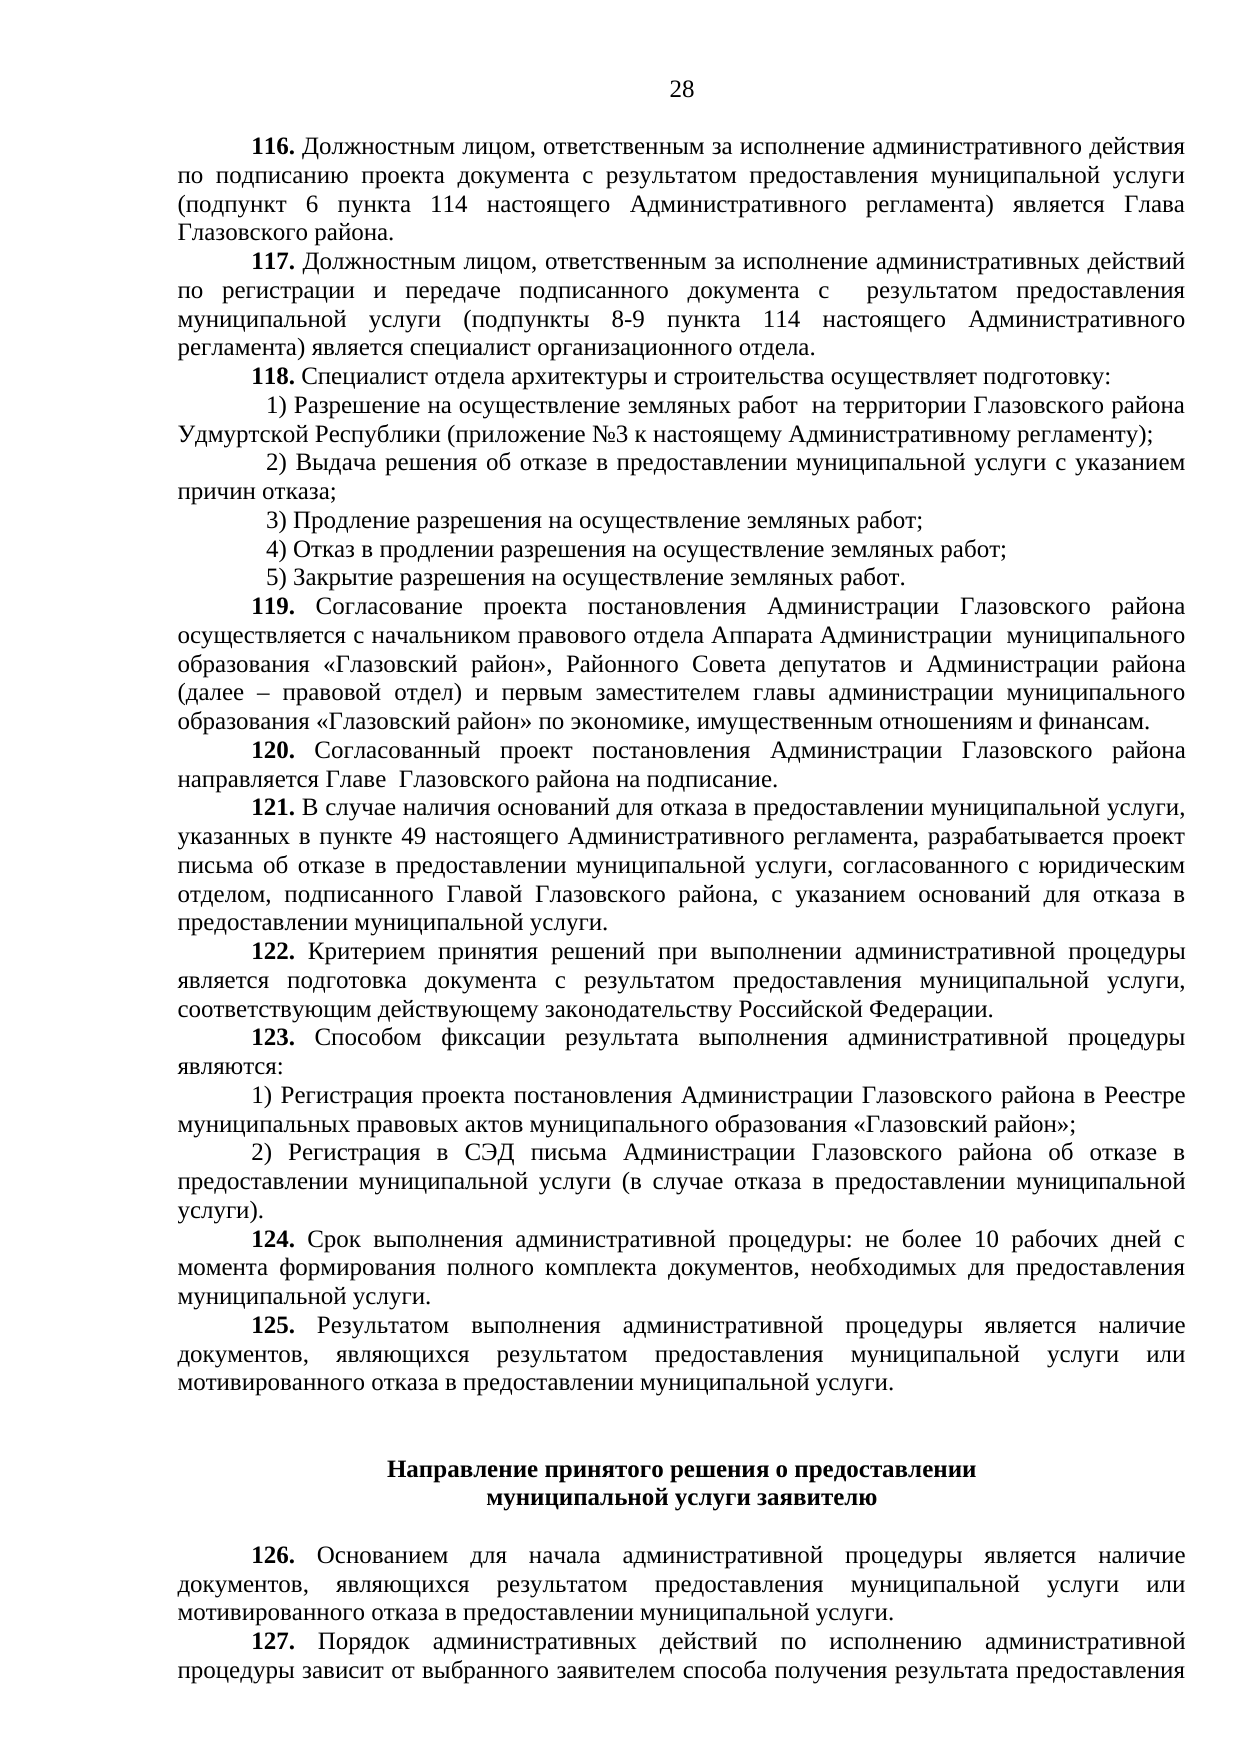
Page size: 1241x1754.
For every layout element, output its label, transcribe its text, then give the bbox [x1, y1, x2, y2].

text 122. Критерием принятия решений при выполнении административной процедуры является подготовка документа с результатом предоставления муниципальной услуги, соответствующим действующему законодательству Российской Федерации. [177, 936, 1186, 1022]
text 124. Срок выполнения административной процедуры: не более 10 рабочих дней с момента формирования полного комплекта документов, необходимых для предоставления муниципальной услуги. [177, 1224, 1186, 1310]
text 1) Регистрация проекта постановления Администрации Глазовского района в Реестре муниципальных правовых актов муниципального образования «Глазовский район»; [177, 1080, 1186, 1137]
text 123. Способом фиксации результата выполнения административной процедуры являются: [177, 1022, 1186, 1080]
text 4) Отказ в продлении разрешения на осуществление земляных работ; [177, 534, 1186, 562]
text 5) Закрытие разрешения на осуществление земляных работ. [177, 562, 1186, 591]
text 117. Должностным лицом, ответственным за исполнение административных действий по регистрации и передаче подписанного документа с результатом предоставления муниципальной услуги (подпункты 8-9 пункта 114 настоящего Административного регламента) является специалист организационного отдела. [177, 246, 1186, 361]
text 2) Регистрация в СЭД письма Администрации Глазовского района об отказе в предоставлении муниципальной услуги (в случае отказа в предоставлении муниципальной услуги). [177, 1137, 1186, 1224]
text 126. Основанием для начала административной процедуры является наличие документов, являющихся результатом предоставления муниципальной услуги или мотивированного отказа в предоставлении муниципальной услуги. [177, 1540, 1186, 1626]
text 118. Специалист отдела архитектуры и строительства осуществляет подготовку: [177, 361, 1186, 390]
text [177, 1626, 1186, 1684]
text 120. Согласованный проект постановления Администрации Глазовского района направляется Главе Глазовского района на подписание. [177, 735, 1186, 792]
text 125. Результатом выполнения административной процедуры является наличие документов, являющихся результатом предоставления муниципальной услуги или мотивированного отказа в предоставлении муниципальной услуги. [177, 1310, 1186, 1396]
text Направление принятого решения о предоставлении [177, 1454, 1186, 1482]
text 3) Продление разрешения на осуществление земляных работ; [177, 505, 1186, 534]
text 116. Должностным лицом, ответственным за исполнение административного действия по подписанию проекта документа с результатом предоставления муниципальной услуги (подпункт 6 пункта 114 настоящего Административного регламента) является Глава Глазовского района. [177, 131, 1186, 246]
text 119. Согласование проекта постановления Администрации Глазовского района осуществляется с начальником правового отдела Аппарата Администрации муниципального образования «Глазовский район», Районного Совета депутатов и Администрации района (далее – правовой отдел) и первым заместителем главы администрации муниципального образования «Глазовский район» по экономике, имущественным отношениям и финансам. [177, 591, 1186, 735]
text муниципальной услуги заявителю [177, 1482, 1186, 1511]
text 121. В случае наличия оснований для отказа в предоставлении муниципальной услуги, указанных в пункте 49 настоящего Административного регламента, разрабатывается проект письма об отказе в предоставлении муниципальной услуги, согласованного с юридическим отделом, подписанного Главой Глазовского района, с указанием оснований для отказа в предоставлении муниципальной услуги. [177, 792, 1186, 936]
text 1) Разрешение на осуществление земляных работ на территории Глазовского района Удмуртской Республики (приложение №3 к настоящему Административному регламенту); [177, 390, 1186, 447]
text 2) Выдача решения об отказе в предоставлении муниципальной услуги с указанием причин отказа; [177, 447, 1186, 505]
